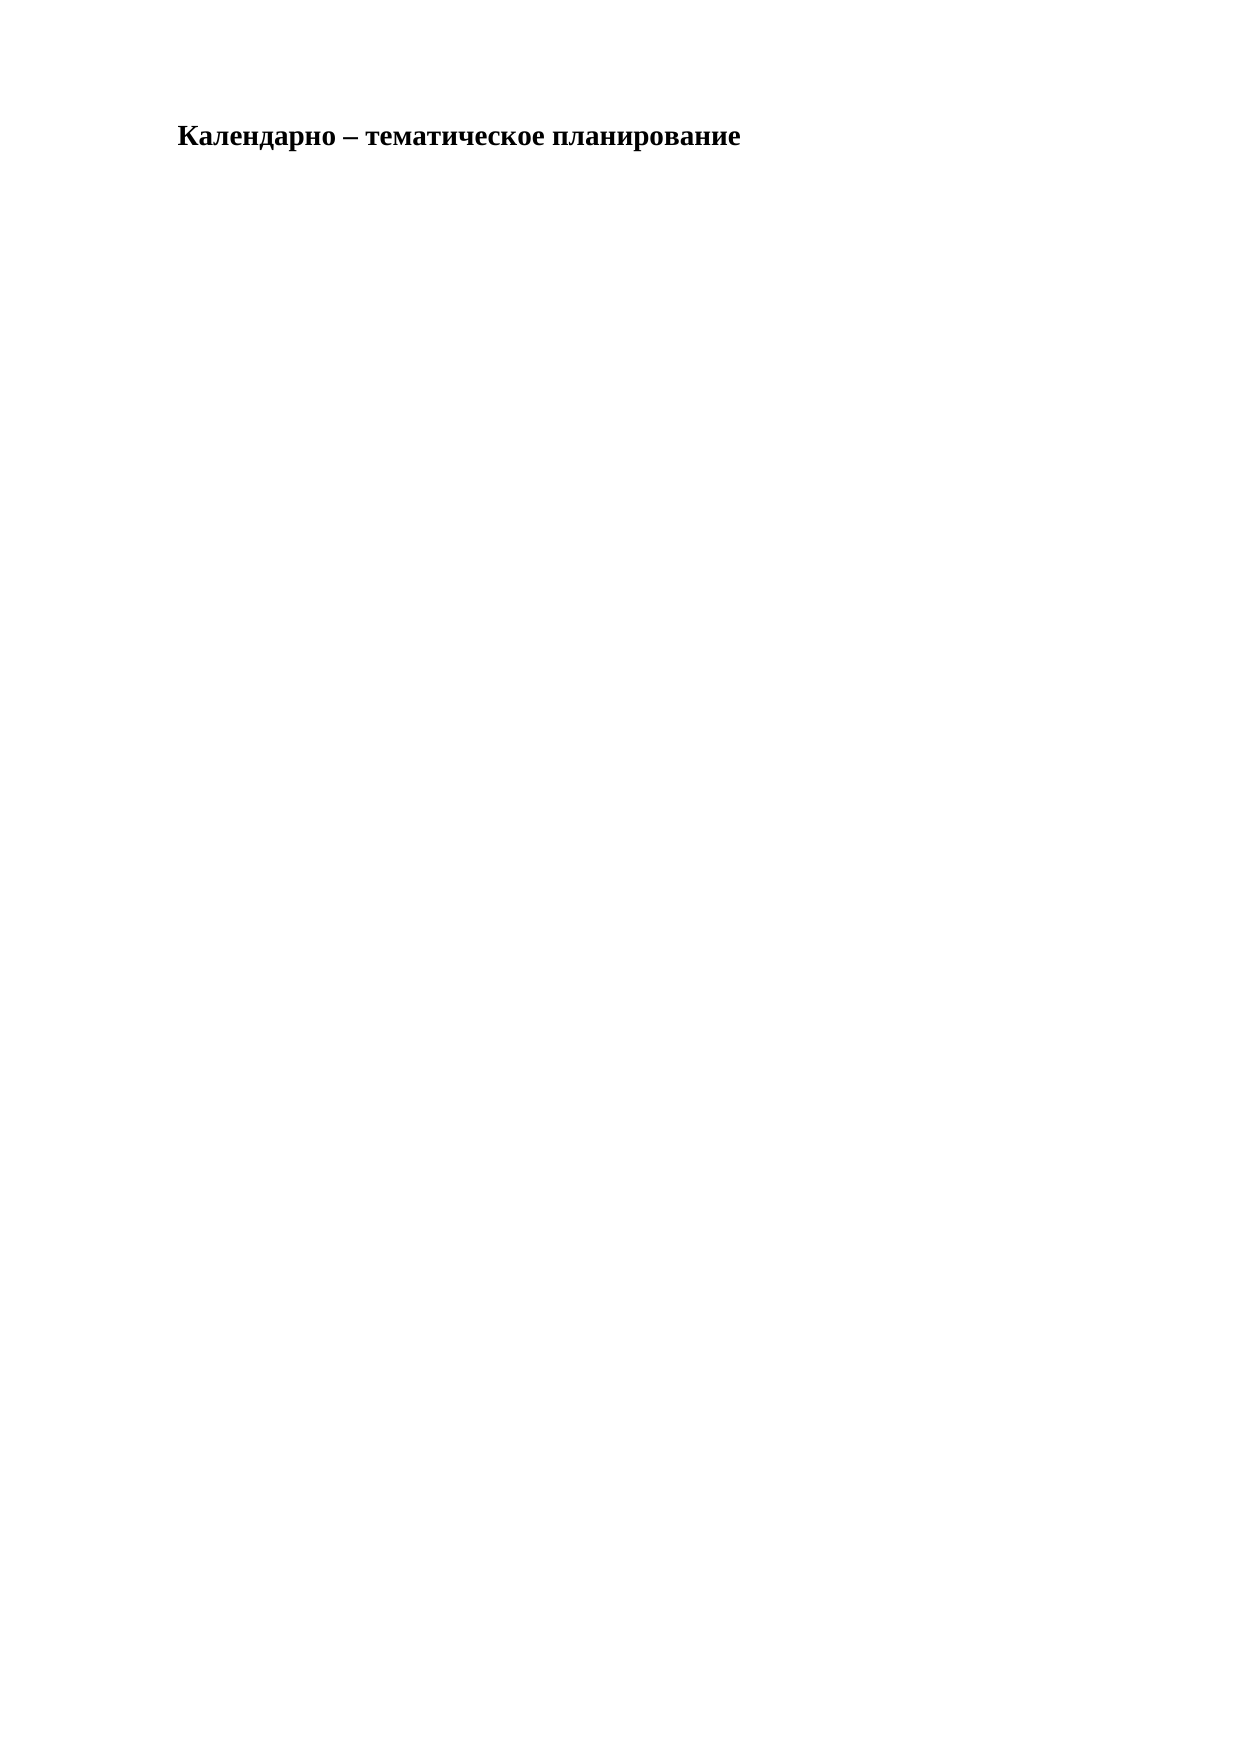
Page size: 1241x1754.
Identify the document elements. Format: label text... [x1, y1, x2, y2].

text Календарно – тематическое планирование [177, 118, 1152, 152]
